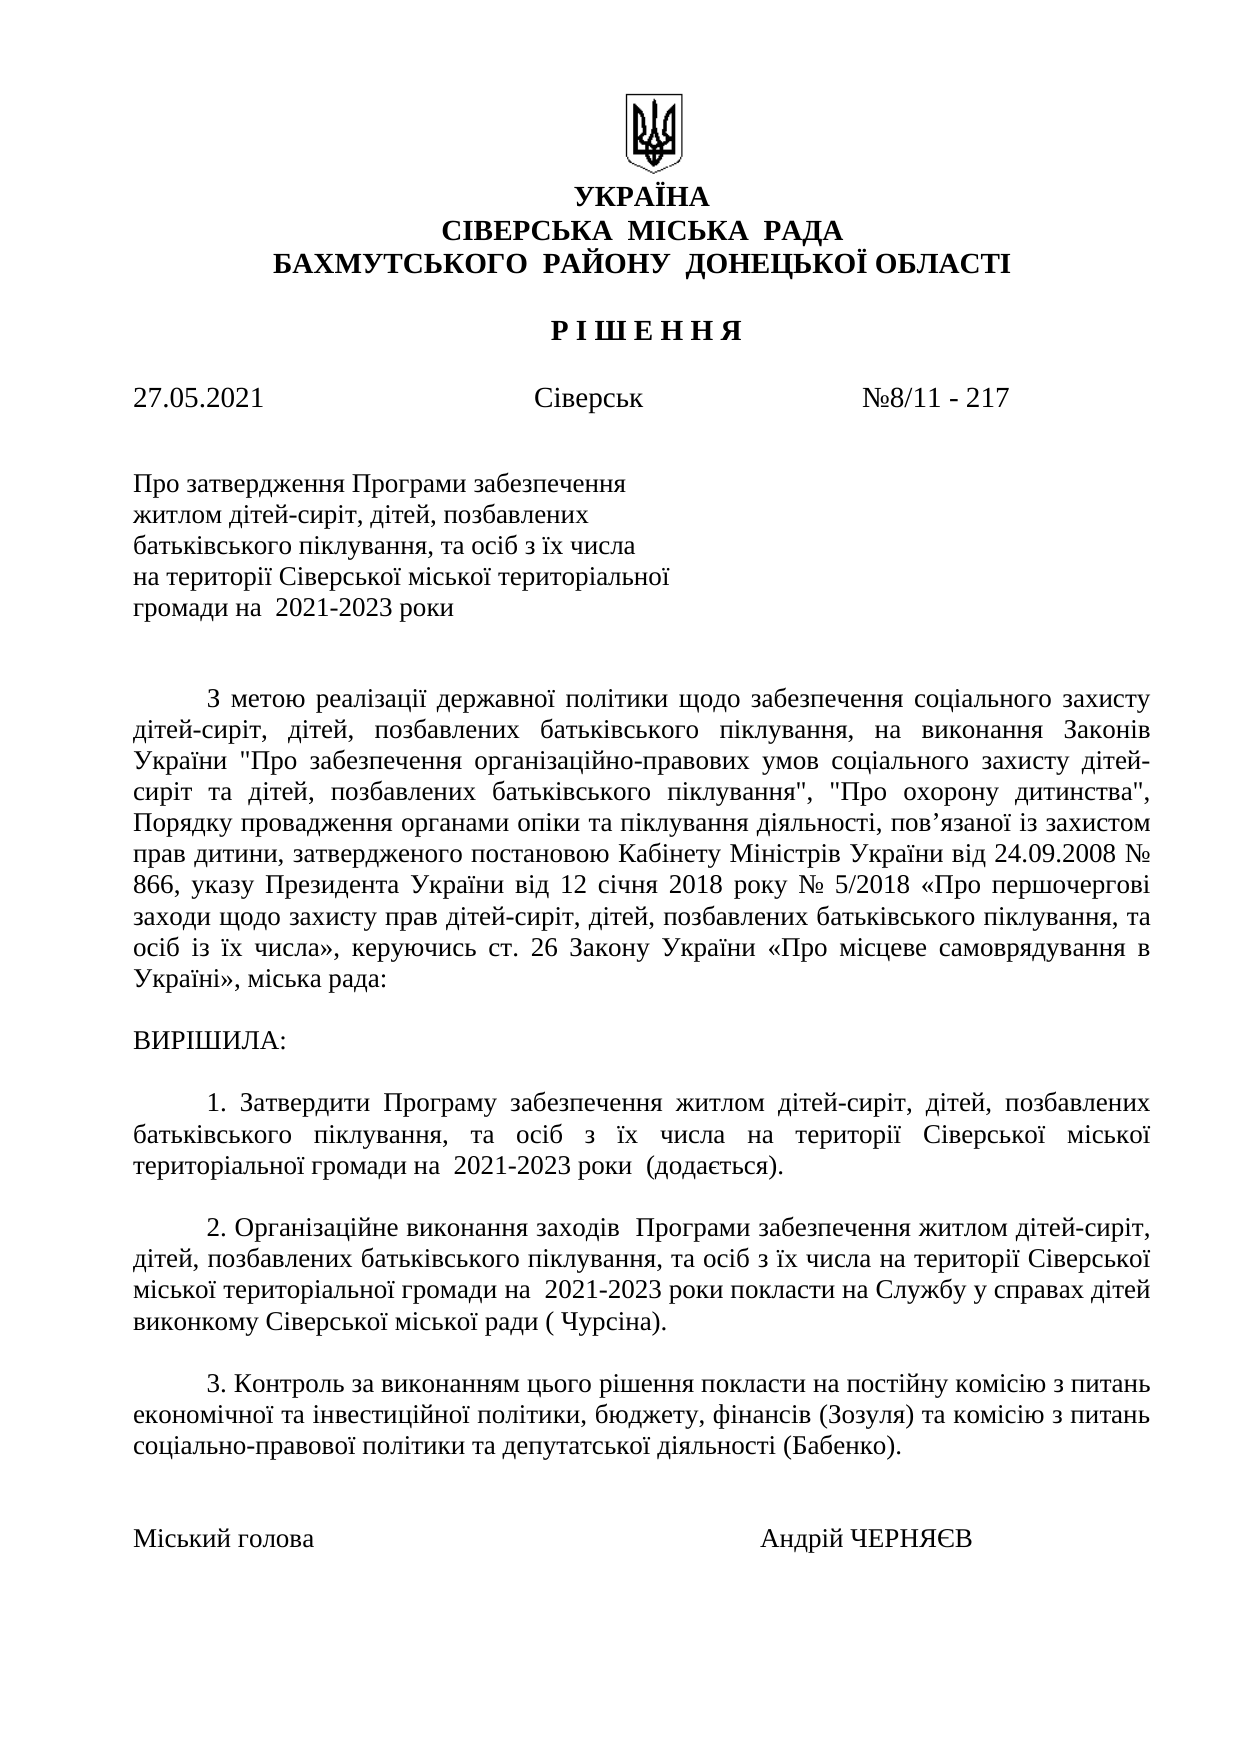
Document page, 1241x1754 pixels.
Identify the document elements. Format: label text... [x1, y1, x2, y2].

text громади на 2021-2023 роки [133, 591, 1152, 622]
text 1. Затвердити Програму забезпечення житлом дітей-сиріт, дітей, позбавлених батьківського піклування, та осіб з їх числа на території Сіверської міської територіальної громади на 2021-2023 роки (додається). [133, 1087, 1152, 1180]
text Р І Ш Е Н Н Я [133, 313, 1152, 347]
text УКРАЇНА [132, 179, 1152, 213]
text 27.05.2021 Сіверськ №8/11 - 217 [133, 380, 1146, 414]
text Міський голова Андрій ЧЕРНЯЄВ [133, 1523, 1152, 1554]
text житлом дітей-сиріт, дітей, позбавлених [133, 498, 1152, 529]
text Про затвердження Програми забезпечення [133, 467, 1152, 498]
text СІВЕРСЬКА МІСЬКА РАДА [133, 213, 1152, 246]
text 2. Організаційне виконання заходів Програми забезпечення житлом дітей-сиріт, дітей, позбавлених батьківського піклування, та осіб з їх числа на території Сіверської міської територіальної громади на 2021-2023 роки покласти на Службу у справах дітей виконкому Сіверської міської ради ( Чурсіна). [133, 1211, 1152, 1336]
text на території Сіверської міської територіальної [133, 560, 1152, 591]
text ВИРІШИЛА: [133, 1024, 1152, 1055]
text батьківського піклування, та осіб з їх числа [133, 529, 1152, 560]
text БАХМУТСЬКОГО РАЙОНУ ДОНЕЦЬКОЇ ОБЛАСТІ [133, 246, 1152, 280]
text З метою реалізації державної політики щодо забезпечення соціального захисту дітей-сиріт, дітей, позбавлених батьківського піклування, на виконання Законів України "Про забезпечення організаційно-правових умов соціального захисту дітей-сиріт та дітей, позбавлених батьківського піклування", "Про охорону дитинства", Порядку провадження органами опіки та піклування діяльності, пов’язаної із захистом прав дитини, затвердженого постановою Кабінету Міністрів України від 24.09.2008 № 866, указу Президента України від 12 січня 2018 року № 5/2018 «Про першочергові заходи щодо захисту прав дітей-сиріт, дітей, позбавлених батьківського піклування, та осіб із їх числа», керуючись ст. 26 Закону України «Про місцеве самоврядування в Україні», міська рада: [133, 682, 1152, 993]
text 3. Контроль за виконанням цього рішення покласти на постійну комісію з питань економічної та інвестиційної політики, бюджету, фінансів (Зозуля) та комісію з питань соціально-правової політики та депутатської діяльності (Бабенко). [133, 1367, 1152, 1460]
